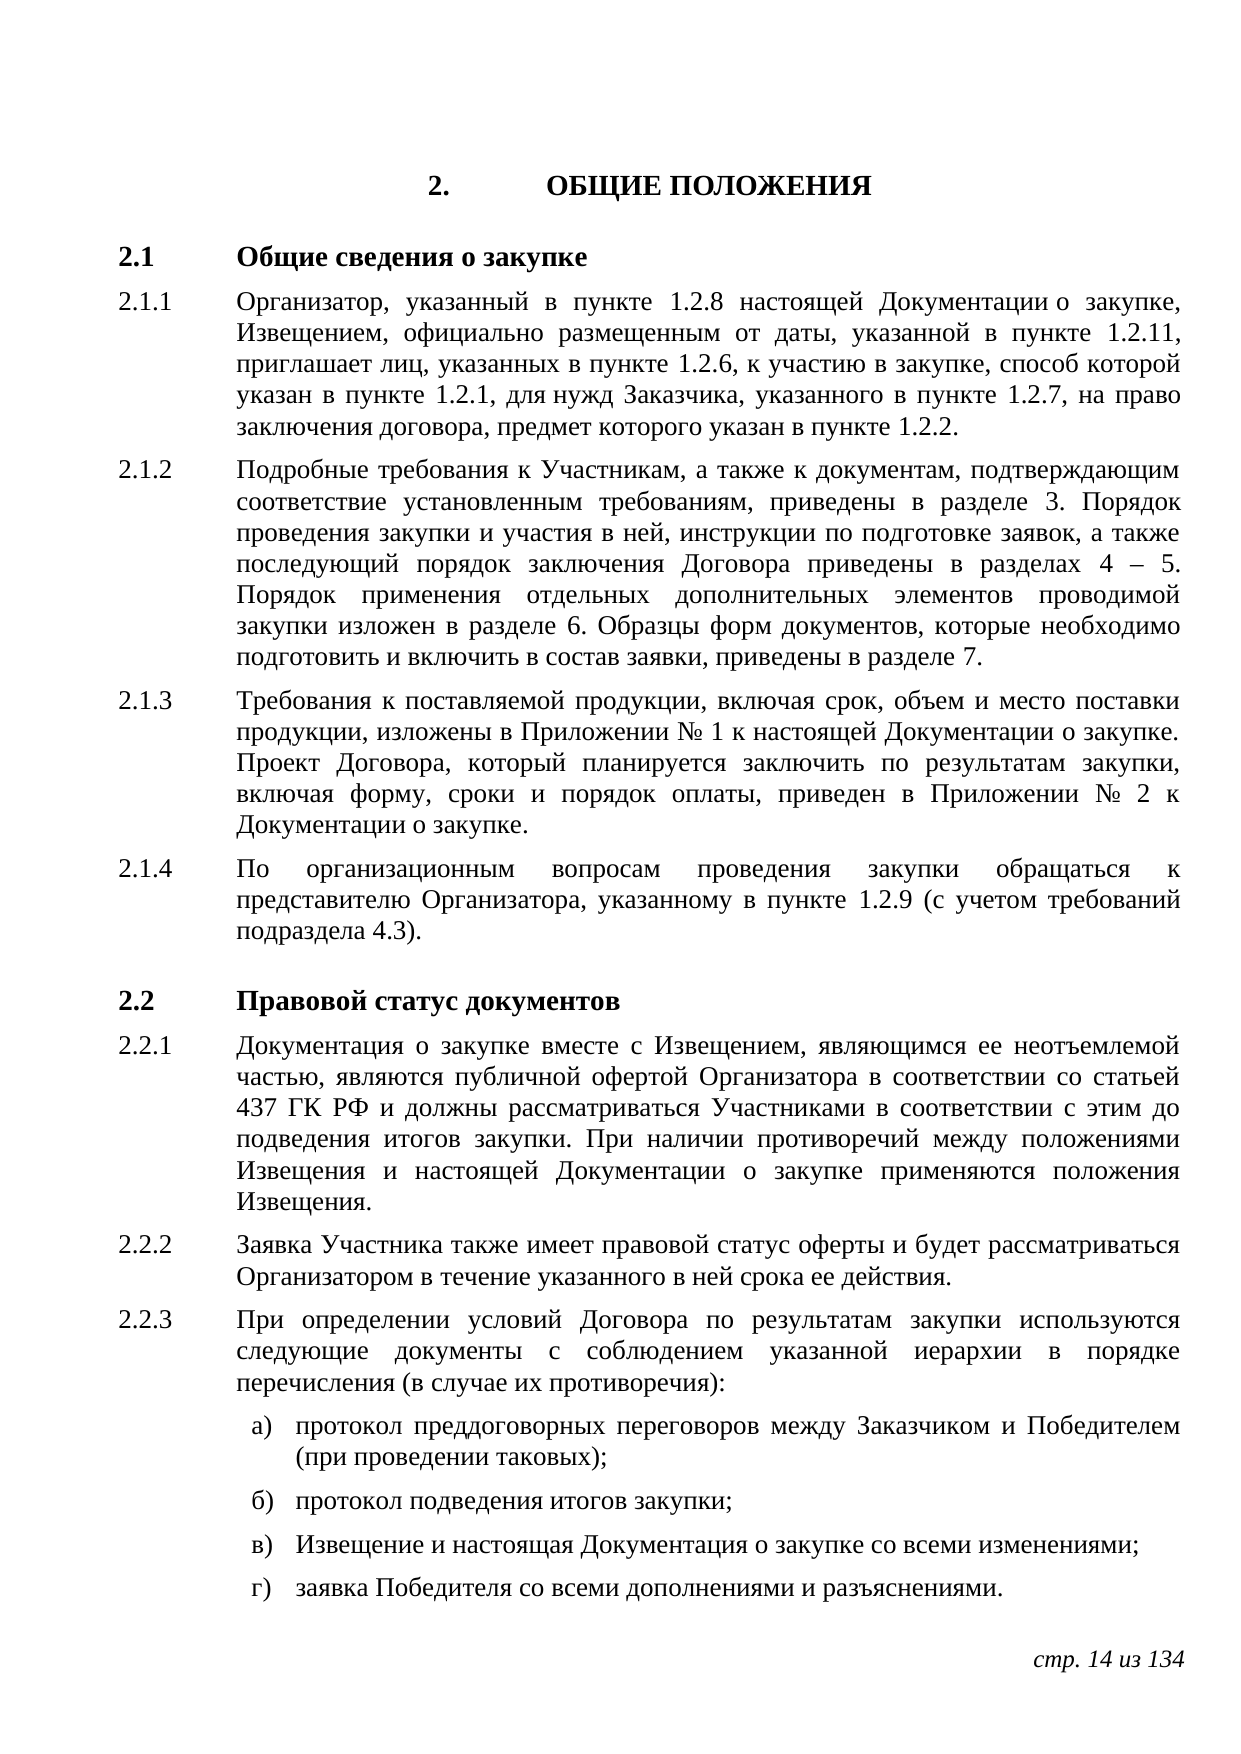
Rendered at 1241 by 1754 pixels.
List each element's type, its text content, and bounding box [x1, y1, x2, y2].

list Извещение и настоящая Документация о закупке со всеми изменениями; [251, 1528, 1181, 1559]
subtitle Правовой статус документов [118, 983, 1181, 1017]
list заявка Победителя со всеми дополнениями и разъяснениями. [251, 1571, 1181, 1602]
text При определении условий Договора по результатам закупки используются следующие документы с соблюдением указанной иерархии в порядке перечисления (в случае их противоречия): [118, 1303, 1181, 1397]
list Заявка Участника также имеет правовой статус оферты и будет рассматриваться Организатором в течение указанного в ней срока ее действия. [118, 1228, 1181, 1291]
text Организатор, указанный в пункте 1.2.8 настоящей Документации о закупке, Извещением, официально размещенным от даты, указанной в пункте 1.2.11, приглашает лиц, указанных в пункте 1.2.6, к участию в закупке, способ которой указан в пункте 1.2.1, для нужд Заказчика, указанного в пункте 1.2.7, на право заключения договора, предмет которого указан в пункте 1.2.2. [118, 285, 1181, 441]
text По организационным вопросам проведения закупки обращаться к представителю Организатора, указанному в пункте 1.2.9 (с учетом требований подраздела 4.3). [118, 852, 1181, 946]
subtitle Общие сведения о закупке [118, 239, 1181, 273]
subtitle ОБЩИЕ ПОЛОЖЕНИЯ [118, 168, 1181, 202]
list протокол подведения итогов закупки; [251, 1484, 1181, 1515]
list протокол преддоговорных переговоров между Заказчиком и Победителем (при проведении таковых); [251, 1409, 1181, 1472]
text Подробные требования к Участникам, а также к документам, подтверждающим соответствие установленным требованиям, приведены в разделе 3. Порядок проведения закупки и участия в ней, инструкции по подготовке заявок, а также последующий порядок заключения Договора приведены в разделах 4 – 5. Порядок применения отдельных дополнительных элементов проводимой закупки изложен в разделе 6. Образцы форм документов, которые необходимо подготовить и включить в состав заявки, приведены в разделе 7. [118, 453, 1181, 671]
text Требования к поставляемой продукции, включая срок, объем и место поставки продукции, изложены в Приложении № 1 к настоящей Документации о закупке. Проект Договора, который планируется заключить по результатам закупки, включая форму, сроки и порядок оплаты, приведен в Приложении № 2 к Документации о закупке. [118, 684, 1181, 840]
list Документация о закупке вместе с Извещением, являющимся ее неотъемлемой частью, являются публичной офертой Организатора в соответствии со статьей 437 ГК РФ и должны рассматриваться Участниками в соответствии с этим до подведения итогов закупки. При наличии противоречий между положениями Извещения и настоящей Документации о закупке применяются положения Извещения. [118, 1029, 1181, 1216]
